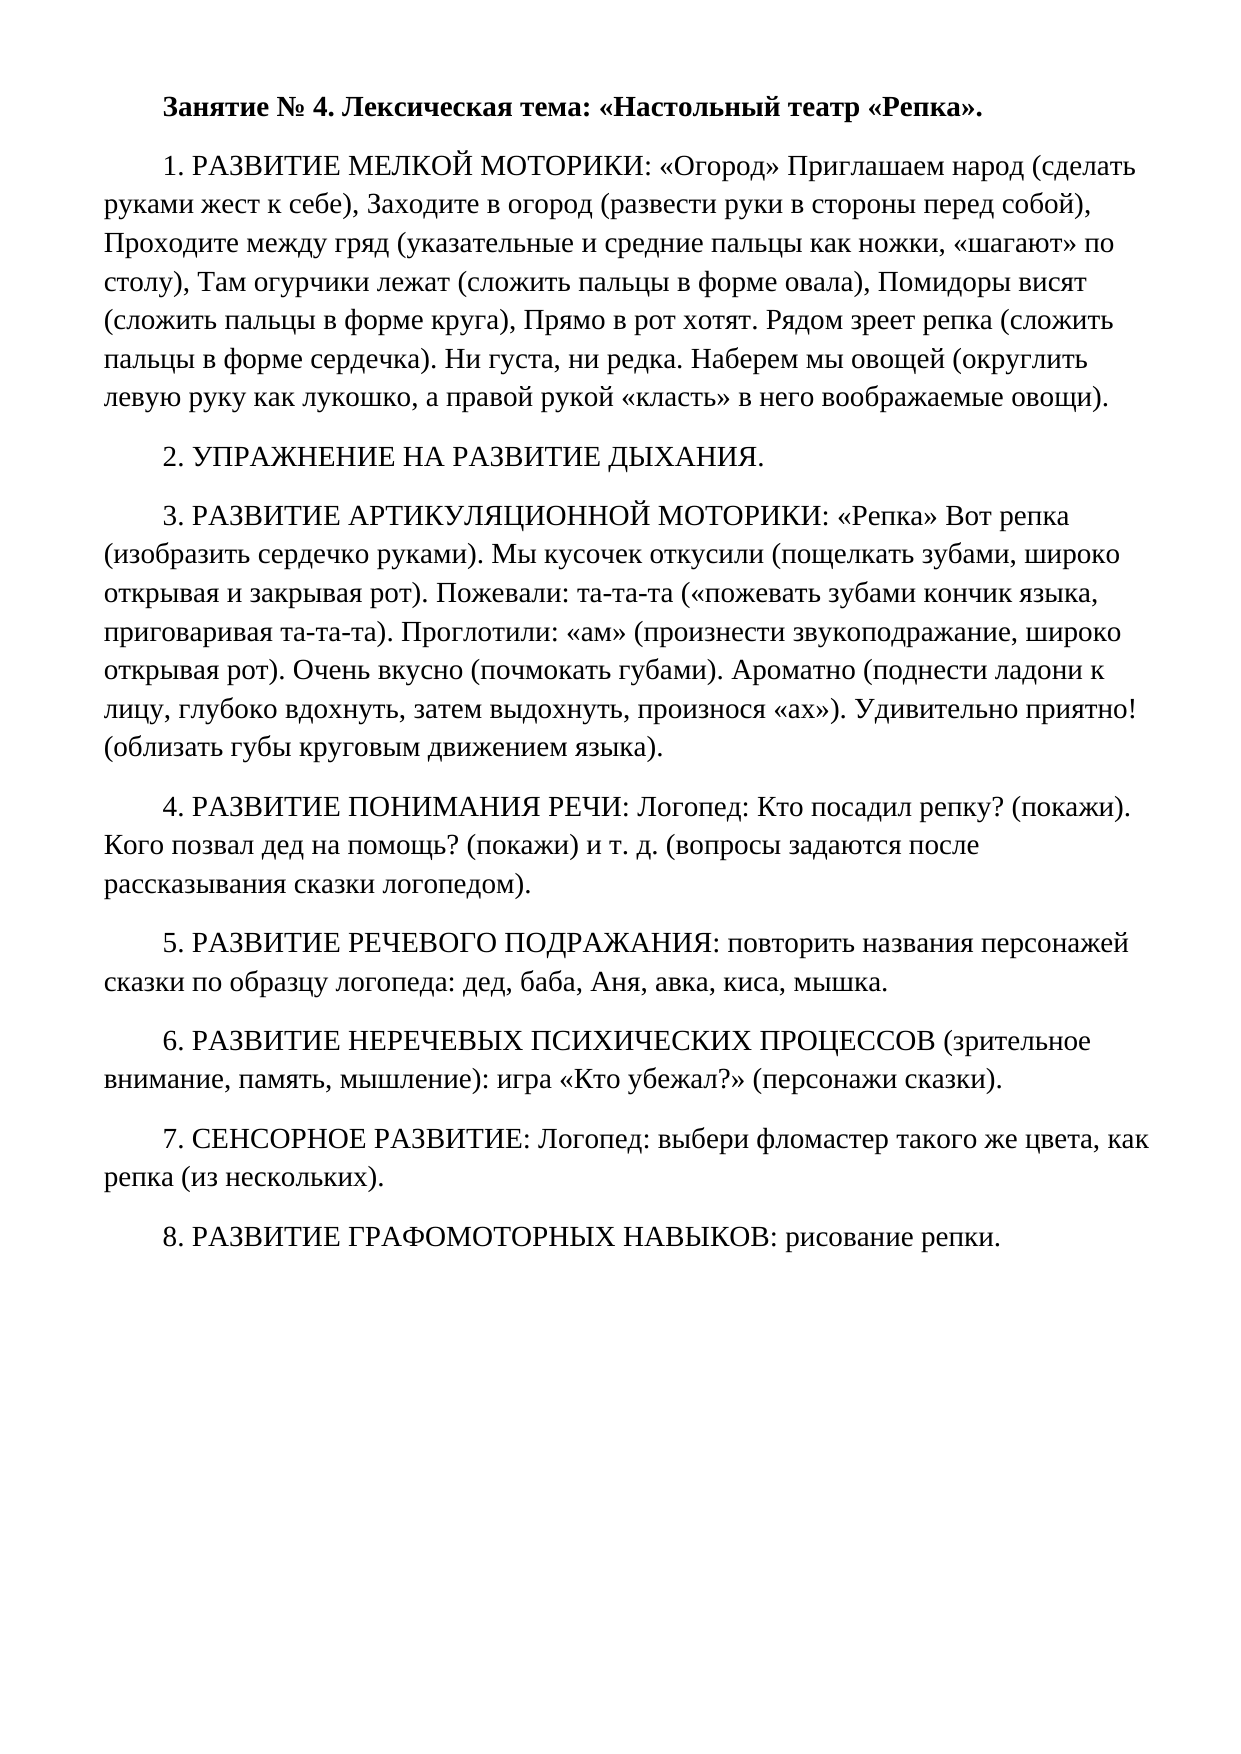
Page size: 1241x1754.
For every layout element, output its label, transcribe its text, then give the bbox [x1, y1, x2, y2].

text 3. РАЗВИТИЕ АРТИКУЛЯЦИОННОЙ МОТОРИКИ: «Репка» Вот репка (изобразить сердечко руками). Мы кусочек откусили (пощелкать зубами, широко открывая и закрывая рот). Пожевали: та-та-та («пожевать зубами кончик языка, приговаривая та-та-та). Проглотили: «ам» (произнести звукоподражание, широко открывая рот). Очень вкусно (почмокать губами). Ароматно (поднести ладони к лицу, глубоко вдохнуть, затем выдохнуть, произнося «ах»). Удивительно приятно! (облизать губы круговым движением языка). [103, 498, 1152, 763]
text 6. РАЗВИТИЕ НЕРЕЧЕВЫХ ПСИХИЧЕСКИХ ПРОЦЕССОВ (зрительное внимание, память, мышление): игра «Кто убежал?» (персонажи сказки). [103, 1023, 1152, 1095]
text 2. УПРАЖНЕНИЕ НА РАЗВИТИЕ ДЫХАНИЯ. [103, 439, 1152, 472]
text 7. СЕНСОРНОЕ РАЗВИТИЕ: Логопед: выбери фломастер такого же цвета, как репка (из нескольких). [103, 1121, 1152, 1193]
text 1. РАЗВИТИЕ МЕЛКОЙ МОТОРИКИ: «Огород» Приглашаем народ (сделать руками жест к себе), Заходите в огород (развести руки в стороны перед собой), Проходите между гряд (указательные и средние пальцы как ножки, «шагают» по столу), Там огурчики лежат (сложить пальцы в форме овала), Помидоры висят (сложить пальцы в форме круга), Прямо в рот хотят. Рядом зреет репка (сложить пальцы в форме сердечка). Ни густа, ни редка. Наберем мы овощей (округлить левую руку как лукошко, а правой рукой «класть» в него воображаемые овощи). [103, 148, 1152, 413]
text 4. РАЗВИТИЕ ПОНИМАНИЯ РЕЧИ: Логопед: Кто посадил репку? (покажи). Кого позвал дед на помощь? (покажи) и т. д. (вопросы задаются после рассказывания сказки логопедом). [103, 789, 1152, 899]
text 8. РАЗВИТИЕ ГРАФОМОТОРНЫХ НАВЫКОВ: рисование репки. [103, 1219, 1152, 1252]
text 5. РАЗВИТИЕ РЕЧЕВОГО ПОДРАЖАНИЯ: повторить названия персонажей сказки по образцу логопеда: дед, баба, Аня, авка, киса, мышка. [103, 925, 1152, 997]
text Занятие № 4. Лексическая тема: «Настольный театр «Репка». [103, 89, 1152, 122]
